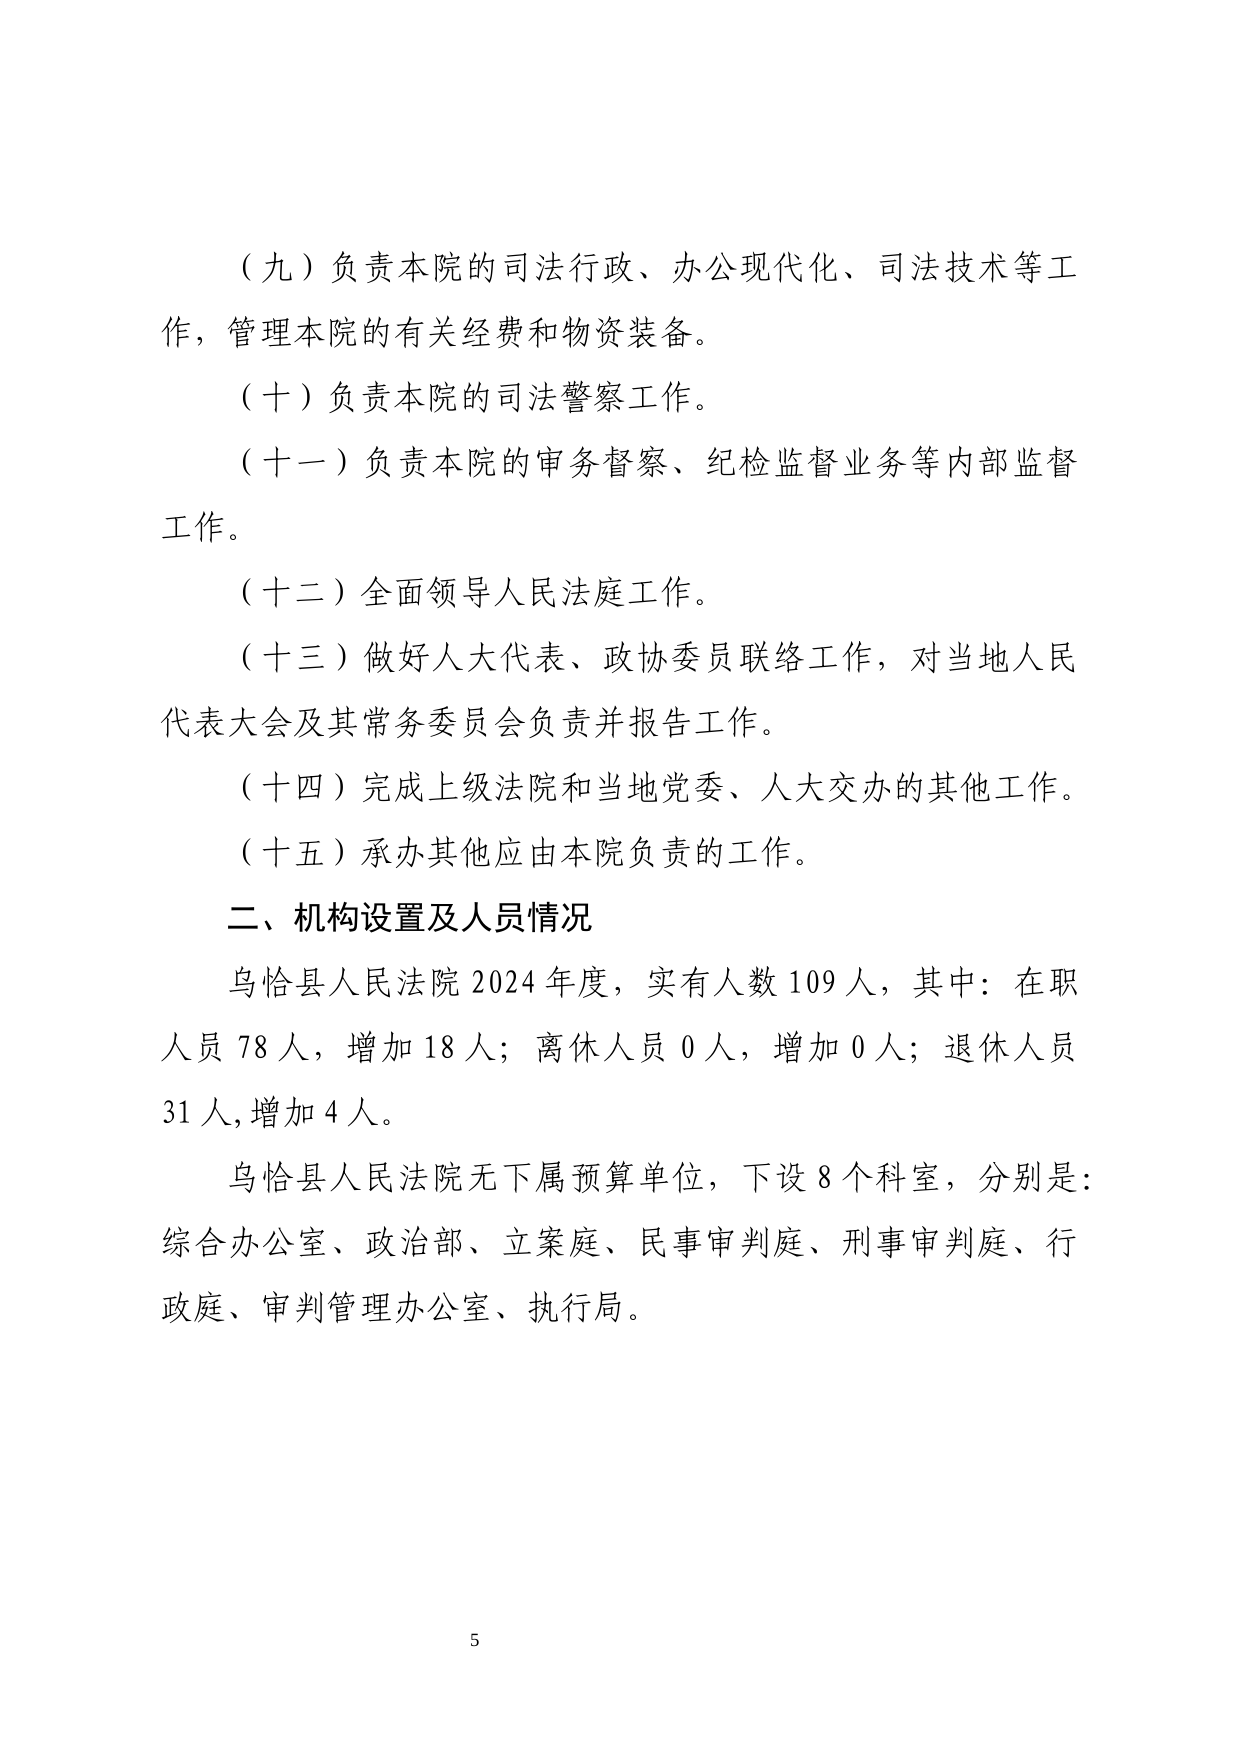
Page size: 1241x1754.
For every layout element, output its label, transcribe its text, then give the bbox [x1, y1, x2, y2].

text 乌恰县人民法院2024年度，实有人数109人，其中：在职人员78人，增加18人；离休人员0人，增加0人；退休人员31人,增加4人。 [159, 948, 1081, 1143]
text （十二）全面领导人民法庭工作。 [159, 558, 1081, 623]
text 二、机构设置及人员情况 [159, 883, 1081, 948]
text （十三）做好人大代表、政协委员联络工作，对当地人民代表大会及其常务委员会负责并报告工作。 [159, 623, 1081, 753]
text 乌恰县人民法院无下属预算单位，下设8个科室，分别是：综合办公室、政治部、立案庭、民事审判庭、刑事审判庭、行政庭、审判管理办公室、执行局。 [159, 1143, 1081, 1338]
text （十）负责本院的司法警察工作。 [159, 363, 1081, 428]
text （十五）承办其他应由本院负责的工作。 [159, 818, 1081, 883]
text （十一）负责本院的审务督察、纪检监督业务等内部监督工作。 [159, 428, 1081, 558]
text （九）负责本院的司法行政、办公现代化、司法技术等工作，管理本院的有关经费和物资装备。 [159, 233, 1081, 363]
text （十四）完成上级法院和当地党委、人大交办的其他工作。 [159, 753, 1081, 818]
